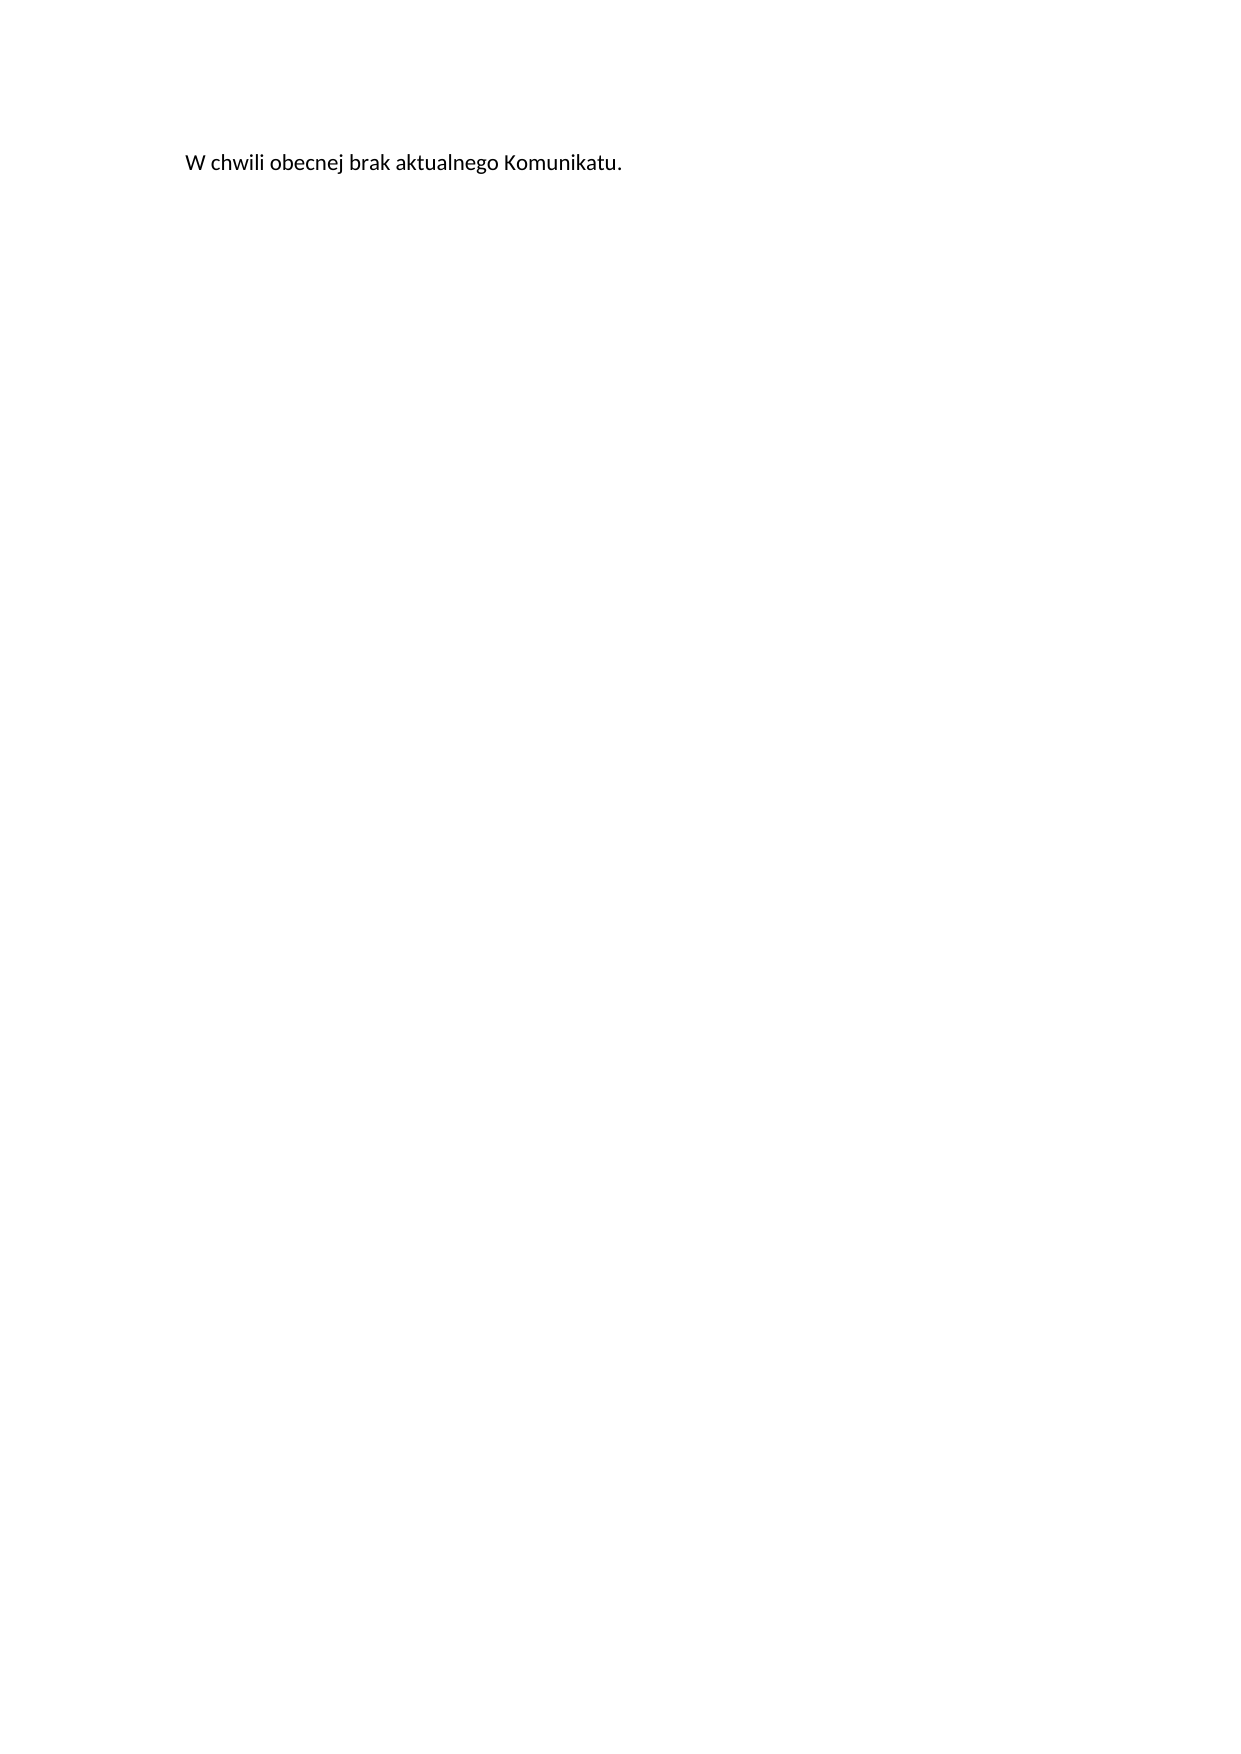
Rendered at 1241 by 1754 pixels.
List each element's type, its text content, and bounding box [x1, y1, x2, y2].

text W chwili obecnej brak aktualnego Komunikatu. [185, 148, 1093, 176]
